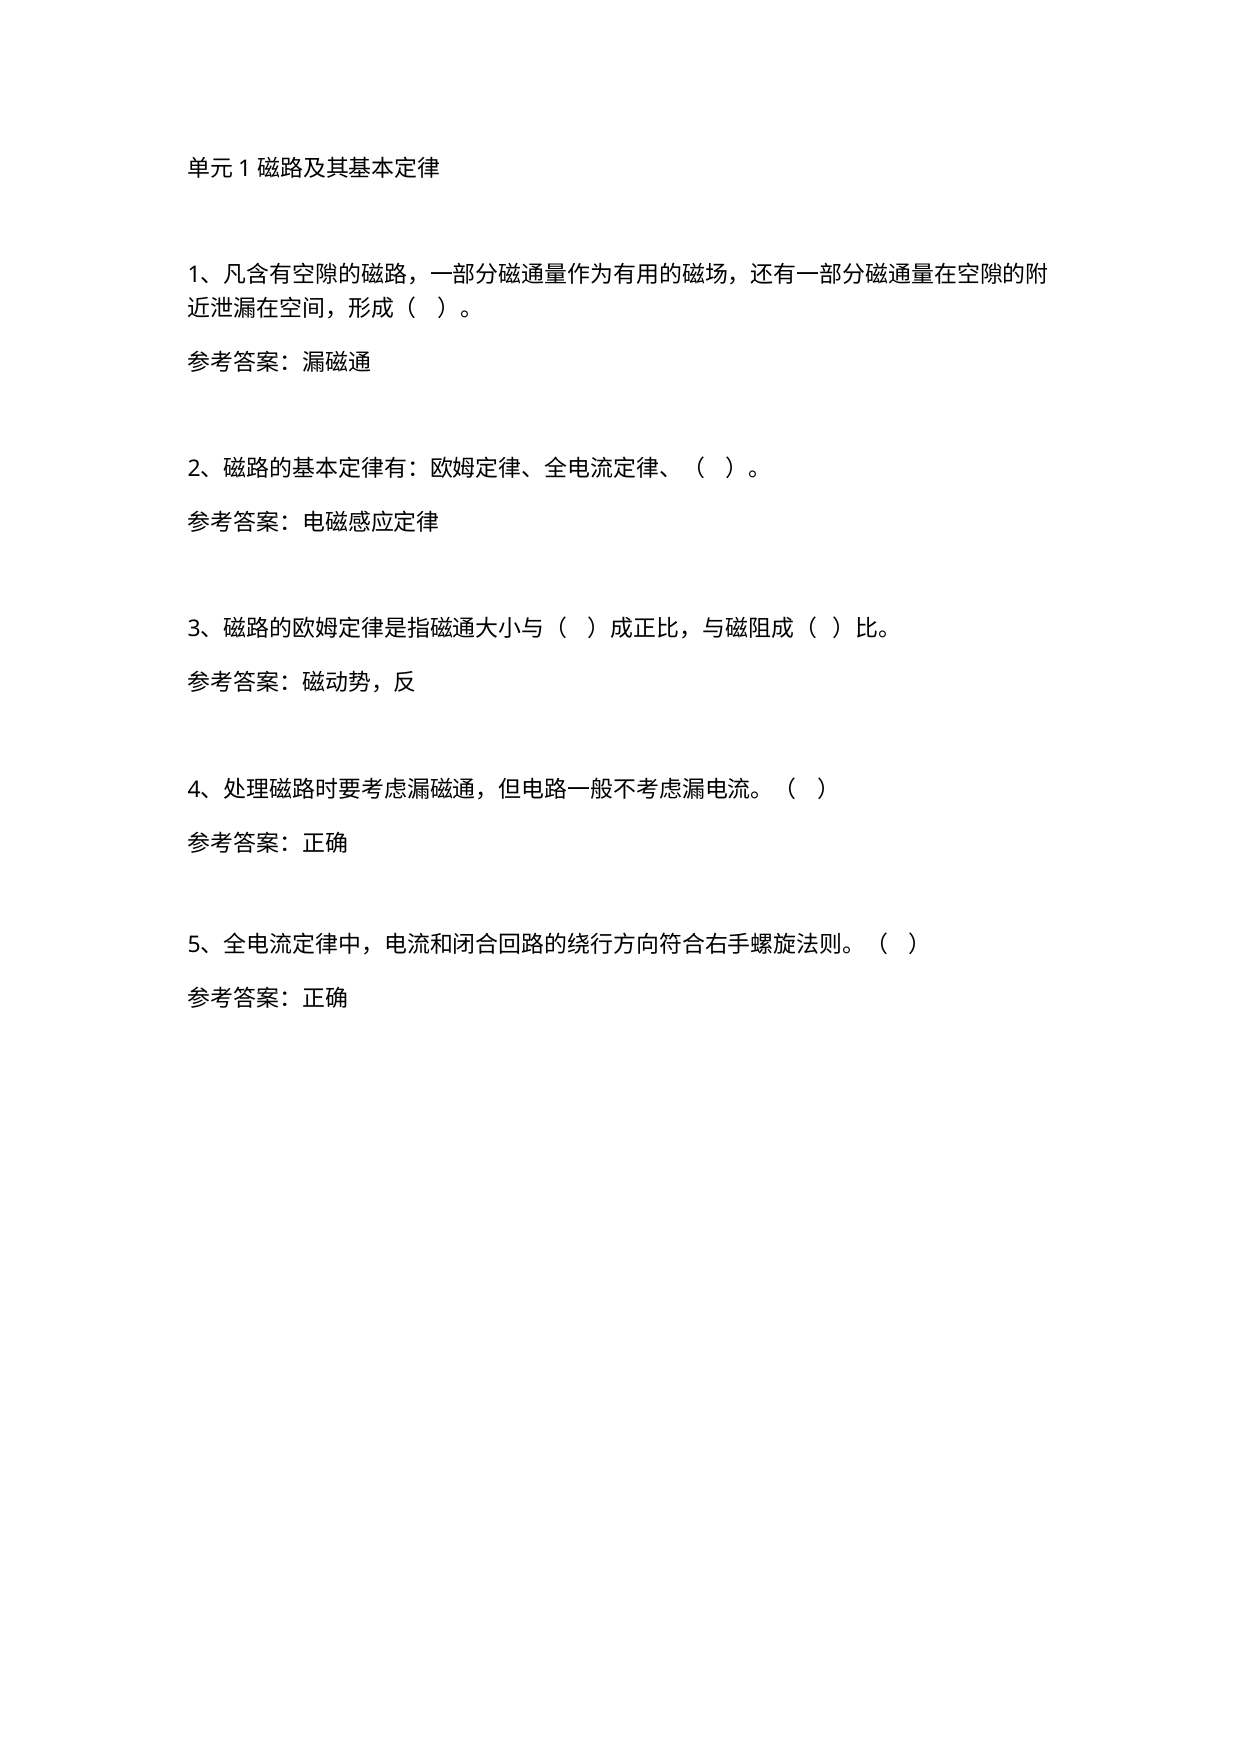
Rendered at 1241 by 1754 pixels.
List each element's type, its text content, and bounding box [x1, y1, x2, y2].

text 参考答案：电磁感应定律 [187, 504, 1053, 537]
text 2、磁路的基本定律有：欧姆定律、全电流定律、（ ）。 [187, 450, 1053, 483]
text 3、磁路的欧姆定律是指磁通大小与（ ）成正比，与磁阻成（ ）比。 [187, 610, 1053, 643]
text 1、凡含有空隙的磁路，一部分磁通量作为有用的磁场，还有一部分磁通量在空隙的附近泄漏在空间，形成（ ）。 [187, 256, 1053, 323]
text 参考答案：漏磁通 [187, 344, 1053, 377]
text 单元1 磁路及其基本定律 [187, 150, 1053, 183]
text 参考答案：正确 [187, 824, 1053, 858]
text 4、处理磁路时要考虑漏磁通，但电路一般不考虑漏电流。（ ） [187, 770, 1053, 804]
text 参考答案：磁动势，反 [187, 664, 1053, 697]
list 参考答案：正确 [187, 980, 1053, 1013]
list 5、全电流定律中，电流和闭合回路的绕行方向符合右手螺旋法则。（ ） [187, 926, 1053, 959]
